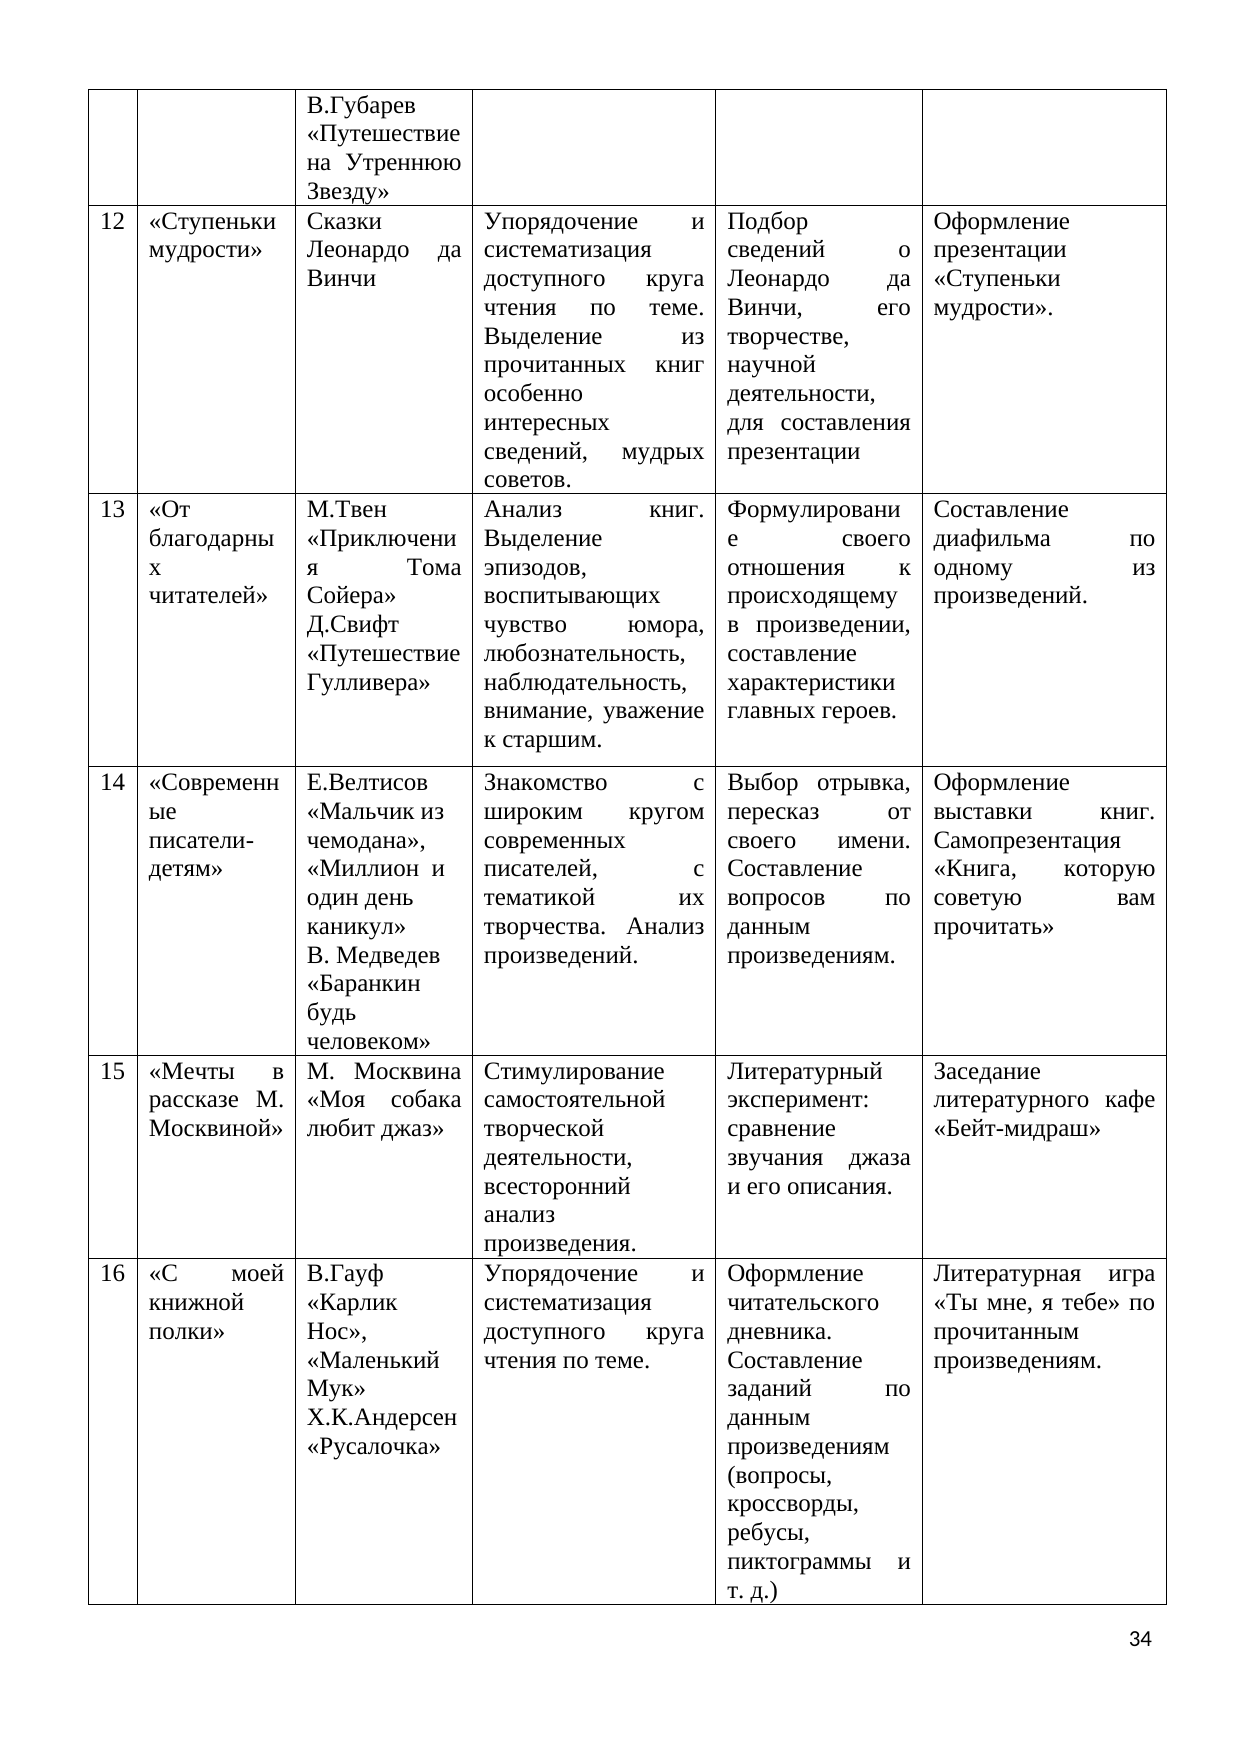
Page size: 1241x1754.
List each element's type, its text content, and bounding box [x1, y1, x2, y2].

table_cell Знакомство с широким кругом современных писателей, с тематикой их творчества. Анализ произведений. [473, 767, 715, 1055]
table_cell Оформление презентации «Ступеньки мудрости». [923, 206, 1166, 493]
table_cell Формулирование своего отношения к происходящему в произведении, составление характеристики главных героев. [716, 494, 922, 766]
table_cell Упорядочение и систематизация доступного круга чтения по теме. [473, 1259, 715, 1603]
table_cell Стимулирование самостоятельной творческой деятельности, всесторонний анализ произведения. [473, 1056, 715, 1257]
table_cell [296, 90, 472, 205]
table_cell 15 [89, 1056, 137, 1257]
table_cell 12 [89, 206, 137, 493]
table_cell Оформление выставки книг. Самопрезентация «Книга, которую советую вам прочитать» [923, 767, 1166, 1055]
table_cell «От благодарных читателей» [138, 494, 295, 766]
table_cell Оформление читательского дневника. Составление заданий по данным произведениям (вопросы, кроссворды, ребусы, пиктограммы и т. д.) [716, 1259, 922, 1603]
table_cell В.Гауф «Карлик Нос», «Маленький Мук» Х.К.Андерсен «Русалочка» [296, 1259, 472, 1603]
table_cell «Современные писатели-детям» [138, 767, 295, 1055]
table_cell «Ступеньки мудрости» [138, 206, 295, 493]
table_cell М. Москвина «Моя собака любит джаз» [296, 1056, 472, 1257]
table_cell Литературная игра «Ты мне, я тебе» по прочитанным произведениям. [923, 1259, 1166, 1603]
table_cell 16 [89, 1259, 137, 1603]
table_cell «С моей книжной полки» [138, 1259, 295, 1603]
table_cell 14 [89, 767, 137, 1055]
table_cell Заседание литературного кафе «Бейт-мидраш» [923, 1056, 1166, 1257]
table_cell Упорядочение и систематизация доступного круга чтения по теме. Выделение из прочитанных книг особенно интересных сведений, мудрых советов. [473, 206, 715, 493]
table_cell Анализ книг. Выделение эпизодов, воспитывающих чувство юмора, любознательность, наблюдательность, внимание, уважение к старшим. [473, 494, 715, 766]
table_cell Подбор сведений о Леонардо да Винчи, его творчестве, научной деятельности, для составления презентации [716, 206, 922, 493]
table_cell М.Твен «Приключения Тома Сойера» Д.Свифт «Путешествие Гулливера» [296, 494, 472, 766]
table_cell Литературный эксперимент: сравнение звучания джаза и его описания. [716, 1056, 922, 1257]
table_cell «Мечты в рассказе М. Москвиной» [138, 1056, 295, 1257]
table_cell Выбор отрывка, пересказ от своего имени. Составление вопросов по данным произведениям. [716, 767, 922, 1055]
table_cell Сказки Леонардо да Винчи [296, 206, 472, 493]
table_cell Е.Велтисов «Мальчик из чемодана», «Миллион и один день каникул» В. Медведев «Баранкин будь человеком» [296, 767, 472, 1055]
table_cell 13 [89, 494, 137, 766]
table_cell Составление диафильма по одному из произведений. [923, 494, 1166, 766]
